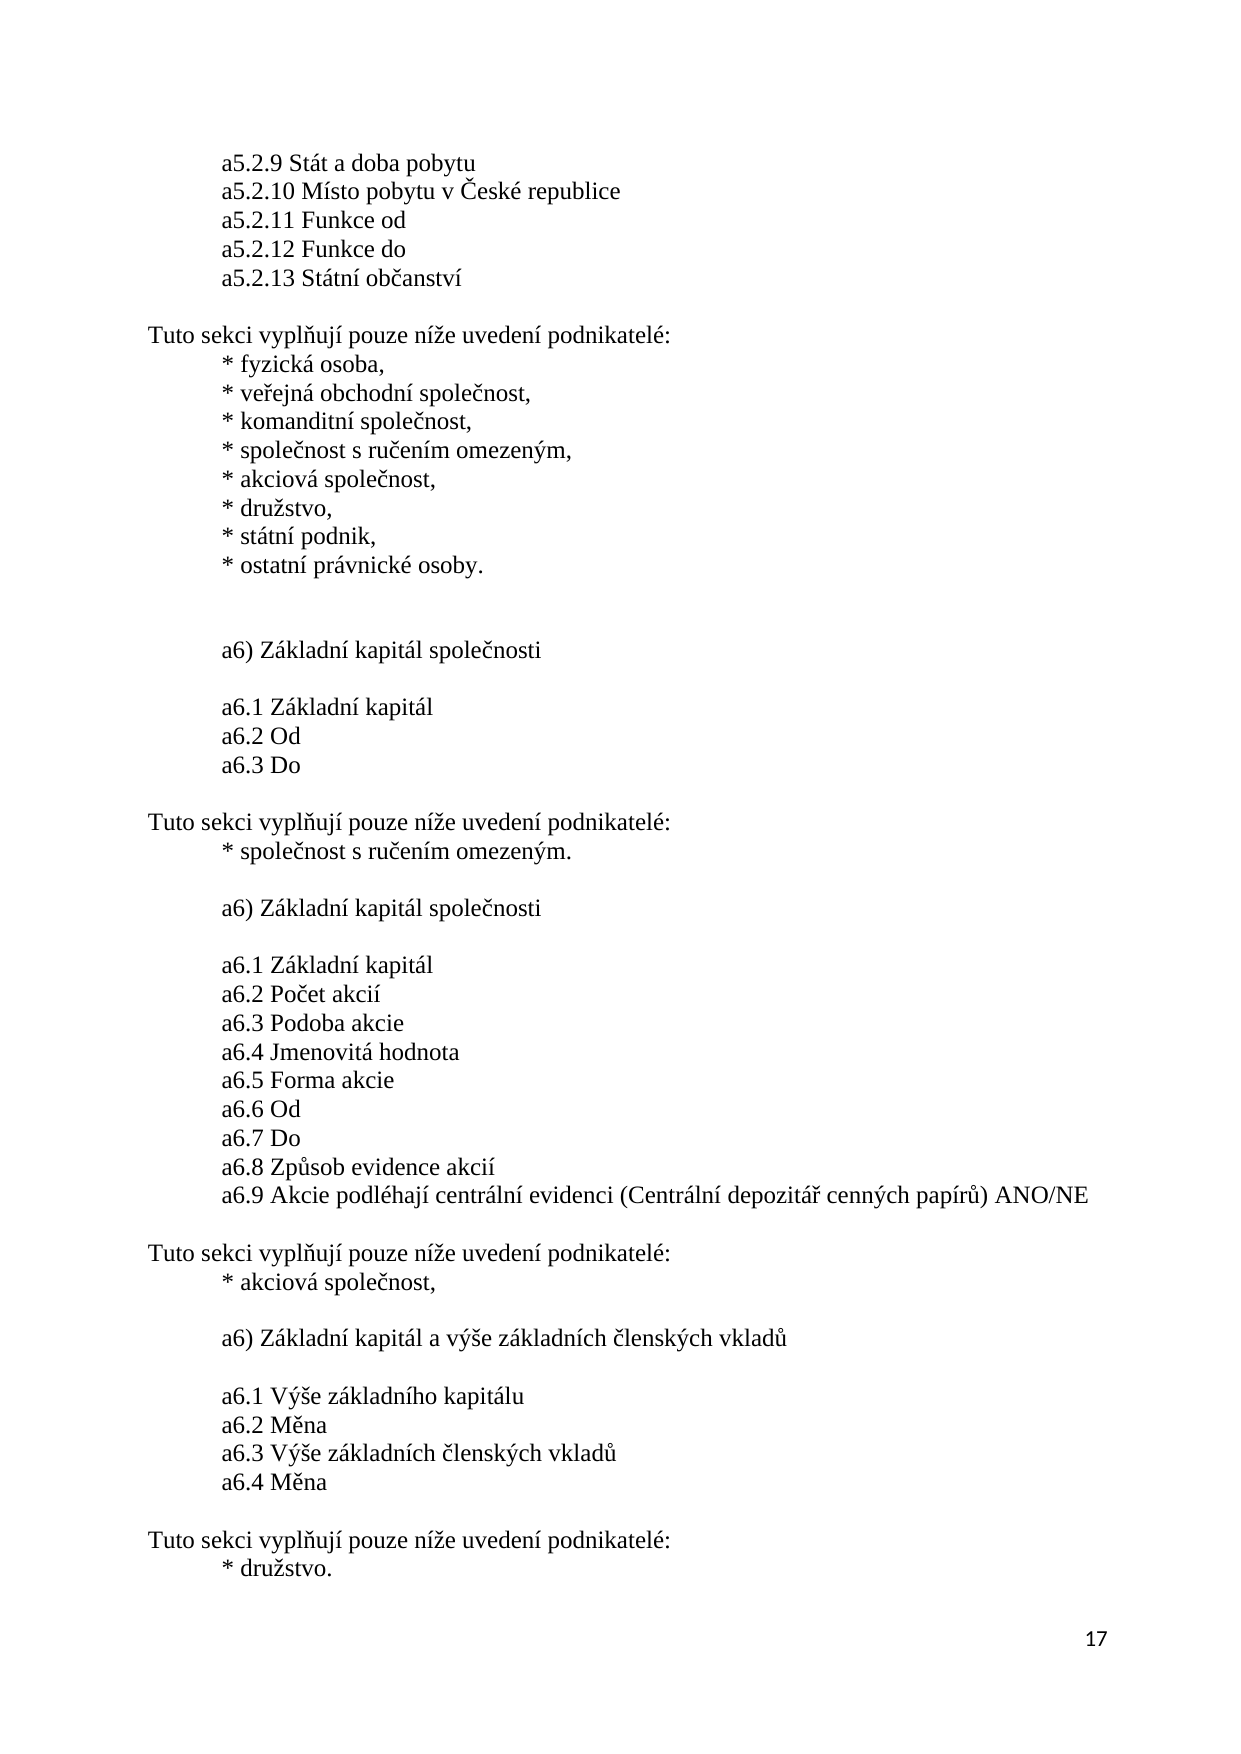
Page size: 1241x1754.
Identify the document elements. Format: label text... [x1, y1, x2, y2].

text * veřejná obchodní společnost, [148, 378, 1107, 406]
text * fyzická osoba, [148, 349, 1107, 378]
text a6.6 Od [148, 1094, 1107, 1123]
text * státní podnik, [148, 521, 1107, 550]
text * akciová společnost, [148, 1267, 1107, 1295]
text a6.1 Základní kapitál [148, 692, 1107, 721]
text a6.2 Počet akcií [148, 979, 1107, 1008]
text * družstvo. [148, 1553, 1107, 1582]
text a6) Základní kapitál společnosti [148, 893, 1107, 922]
text a6.3 Výše základních členských vkladů [148, 1438, 1107, 1467]
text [148, 1525, 1107, 1553]
text a6) Základní kapitál a výše základních členských vkladů [148, 1323, 1107, 1352]
text a6.2 Od [148, 721, 1107, 750]
text * společnost s ručením omezeným. [148, 836, 1107, 865]
text a5.2.12 Funkce do [148, 234, 1107, 263]
text a5.2.9 Stát a doba pobytu [148, 148, 1107, 176]
text a6.8 Způsob evidence akcií [148, 1152, 1107, 1180]
text a6.9 Akcie podléhají centrální evidenci (Centrální depozitář cenných papírů) ANO/NE [148, 1180, 1107, 1209]
text a6.1 Výše základního kapitálu [148, 1381, 1107, 1410]
text a5.2.11 Funkce od [148, 205, 1107, 234]
text * komanditní společnost, [148, 406, 1107, 435]
text a5.2.10 Místo pobytu v České republice [148, 176, 1107, 205]
text * akciová společnost, [148, 464, 1107, 493]
text a6.4 Jmenovitá hodnota [148, 1037, 1107, 1065]
text a5.2.13 Státní občanství [148, 263, 1107, 291]
text Tuto sekci vyplňují pouze níže uvedení podnikatelé: [148, 1238, 1107, 1267]
text Tuto sekci vyplňují pouze níže uvedení podnikatelé: [148, 807, 1107, 836]
text * ostatní právnické osoby. [148, 550, 1107, 579]
text a6.1 Základní kapitál [148, 950, 1107, 979]
text Tuto sekci vyplňují pouze níže uvedení podnikatelé: [148, 320, 1107, 349]
text a6) Základní kapitál společnosti [148, 635, 1107, 664]
text * společnost s ručením omezeným, [148, 435, 1107, 464]
text a6.7 Do [148, 1123, 1107, 1152]
text a6.5 Forma akcie [148, 1065, 1107, 1094]
text a6.2 Měna [148, 1410, 1107, 1438]
text a6.4 Měna [148, 1467, 1107, 1496]
text * družstvo, [148, 493, 1107, 521]
text a6.3 Do [148, 750, 1107, 779]
text a6.3 Podoba akcie [148, 1008, 1107, 1037]
